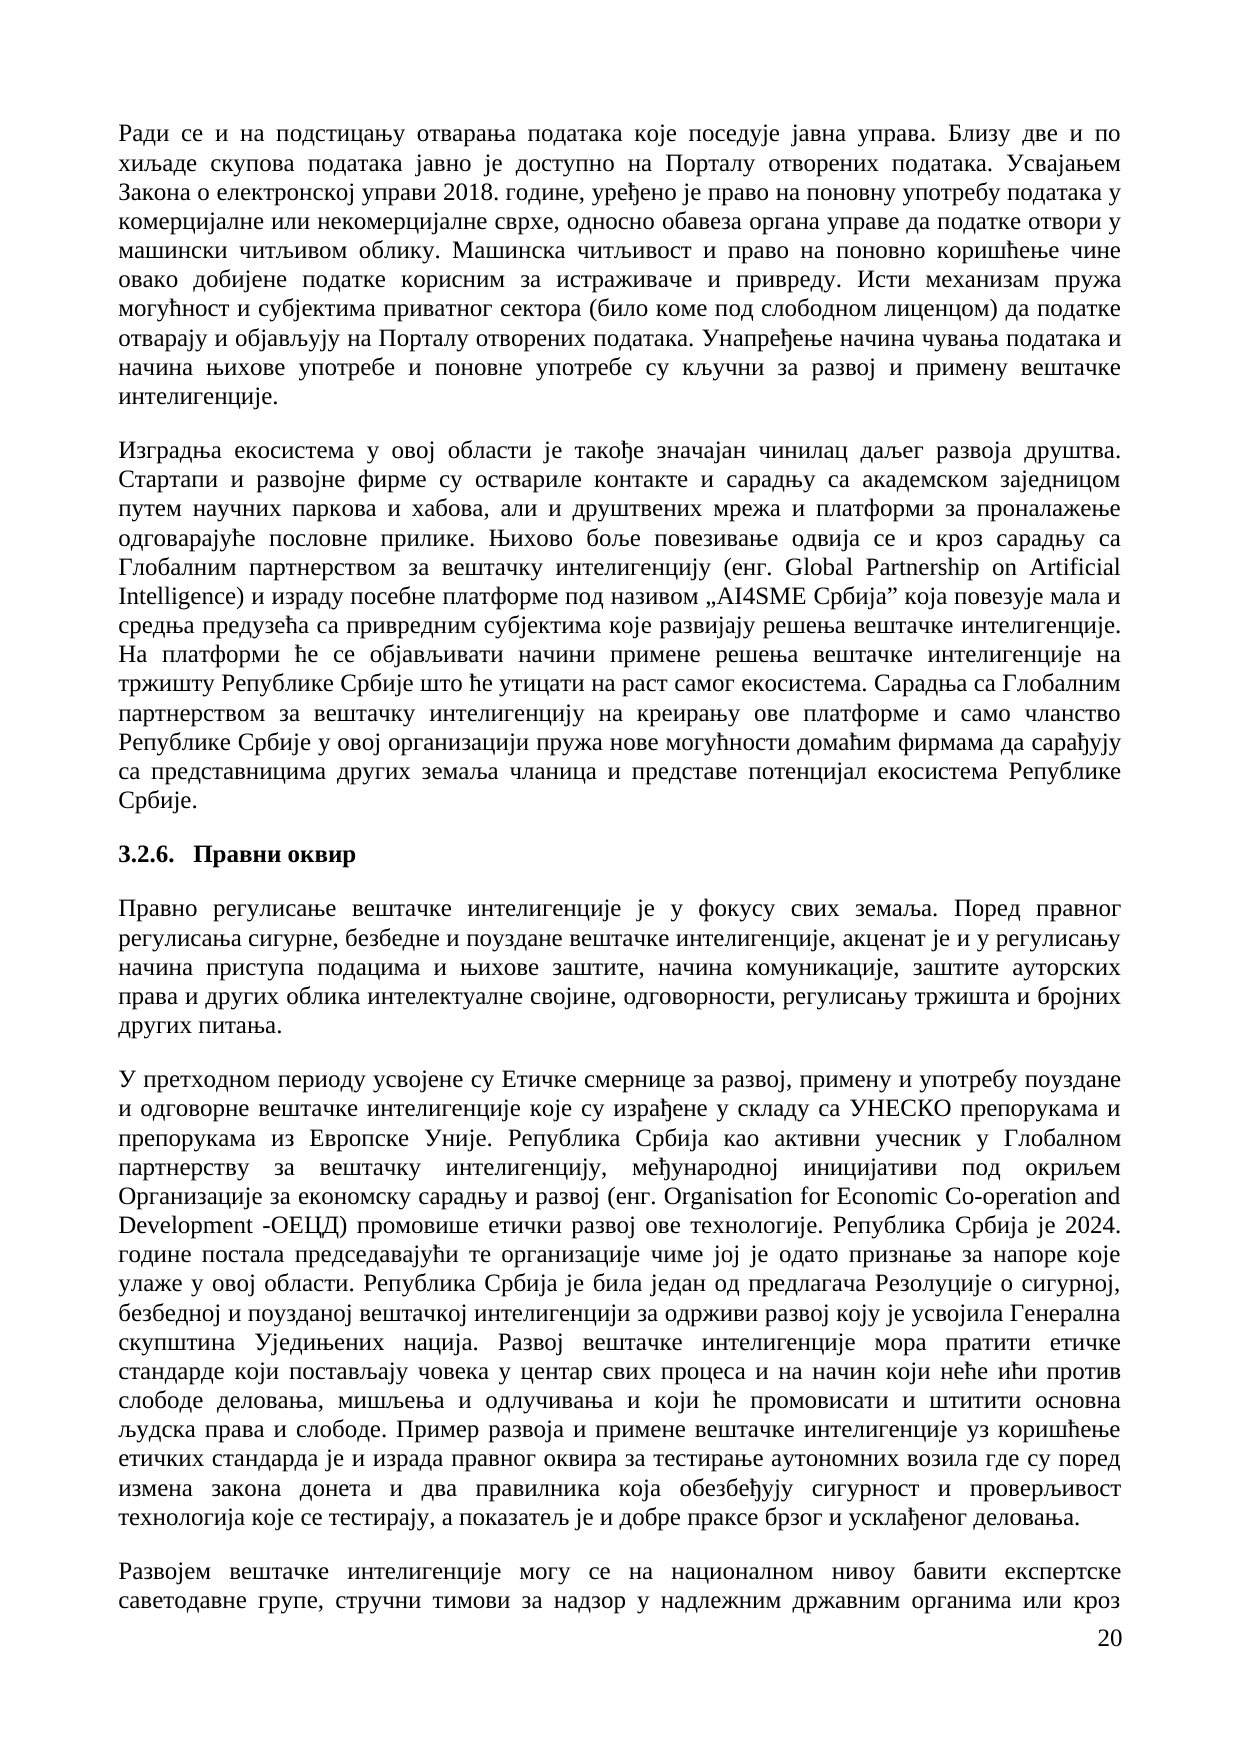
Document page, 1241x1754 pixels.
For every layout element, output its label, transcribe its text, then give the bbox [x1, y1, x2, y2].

text Ради се и на подстицању отварања података које поседује јавна управа. Близу две и по хиљаде скупова података јавно је доступно на Порталу отворених података. Усвајањем Закона о електронској управи 2018. године, уређено је право на поновну употребу података у комерцијалне или некомерцијалне сврхе, односно обавеза органа управе да податке отвори у машински читљивом облику. Машинска читљивост и право на поновно коришћење чине овако добијене податке корисним за истраживаче и привреду. Исти механизам пружа могућност и субјектима приватног сектора (било коме под слободном лиценцом) да податке отварају и објављују на Порталу отворених података. Унапређење начина чувања података и начина њихове употребе и поновне употребе су кључни за развој и примену вештачке интелигенције. [118, 118, 1122, 410]
subtitle 3.2.6. Правни оквир [118, 839, 1122, 868]
text Правно регулисање вештачке интелигенције је у фокусу свих земаља. Поред правног регулисања сигурне, безбедне и поуздане вештачке интелигенције, акценат је и у регулисању начина приступа подацима и њихове заштите, начина комуникације, заштите ауторских права и других облика интелектуалне својине, одговорности, регулисању тржишта и бројних других питања. [118, 893, 1122, 1039]
text У претходном периоду усвојене су Етичке смернице за развој, примену и употребу поуздане и одговорне вештачке интелигенције које су израђене у складу са УНЕСКО препорукама и препорукама из Европске Уније. Република Србија као активни учесник у Глобалном партнерству за вештачку интелигенцију, међународној иницијативи под окриљем Организације за економску сарадњу и развој (енг. Organisation for Economic Co-operation and Development -ОЕЦД) промовише етички развој ове технологије. Република Србија је 2024. године постала председавајући те организације чиме јој је одато признање за напоре које улаже у овој области. Република Србија је била један од предлагача Резолуције о сигурној, безбедној и поузданој вештачкој интелигенцији за одрживи развој коју је усвојила Генерална скупштина Уједињених нација. Развој вештачке интелигенције мора пратити етичке стандарде који постављају човека у центар свих процеса и на начин који неће ићи против слободе деловања, мишљења и одлучивања и који ће промовисати и штитити основна људска права и слободе. Пример развоја и примене вештачке интелигенције уз коришћење етичких стандарда је и израда правног оквира за тестирање аутономних возила где су поред измена закона донета и два правилника која обезбеђују сигурност и проверљивост технологија које се тестирају, а показатељ је и добре праксе брзог и усклађеног деловања. [118, 1064, 1122, 1531]
text Изградња екосистема у овој области је такође значајан чинилац даљег развоја друштва. Стартапи и развојне фирме су оствариле контакте и сарадњу са академском заједницом путем научних паркова и хабова, али и друштвених мрежа и платформи за проналажење одговарајуће пословне прилике. Њихово боље повезивање одвија се и кроз сарадњу са Глобалним партнерством за вештачку интелигенцију (енг. Global Partnership on Artificial Intelligence) и израду посебне платформе под називом „AI4SME Србија” која повезује мала и средња предузећа са привредним субјектима које развијају решења вештачке интелигенције. На платформи ће се објављивати начини примене решења вештачке интелигенције на тржишту Републике Србије што ће утицати на раст самог екосистема. Сарадња са Глобалним партнерством за вештачку интелигенцију на креирању ове платформе и само чланство Републике Србије у овој организацији пружа нове могућности домаћим фирмама да сарађују са представницима других земаља чланица и представе потенцијал екосистема Републике Србије. [118, 435, 1122, 814]
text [118, 1556, 1122, 1614]
